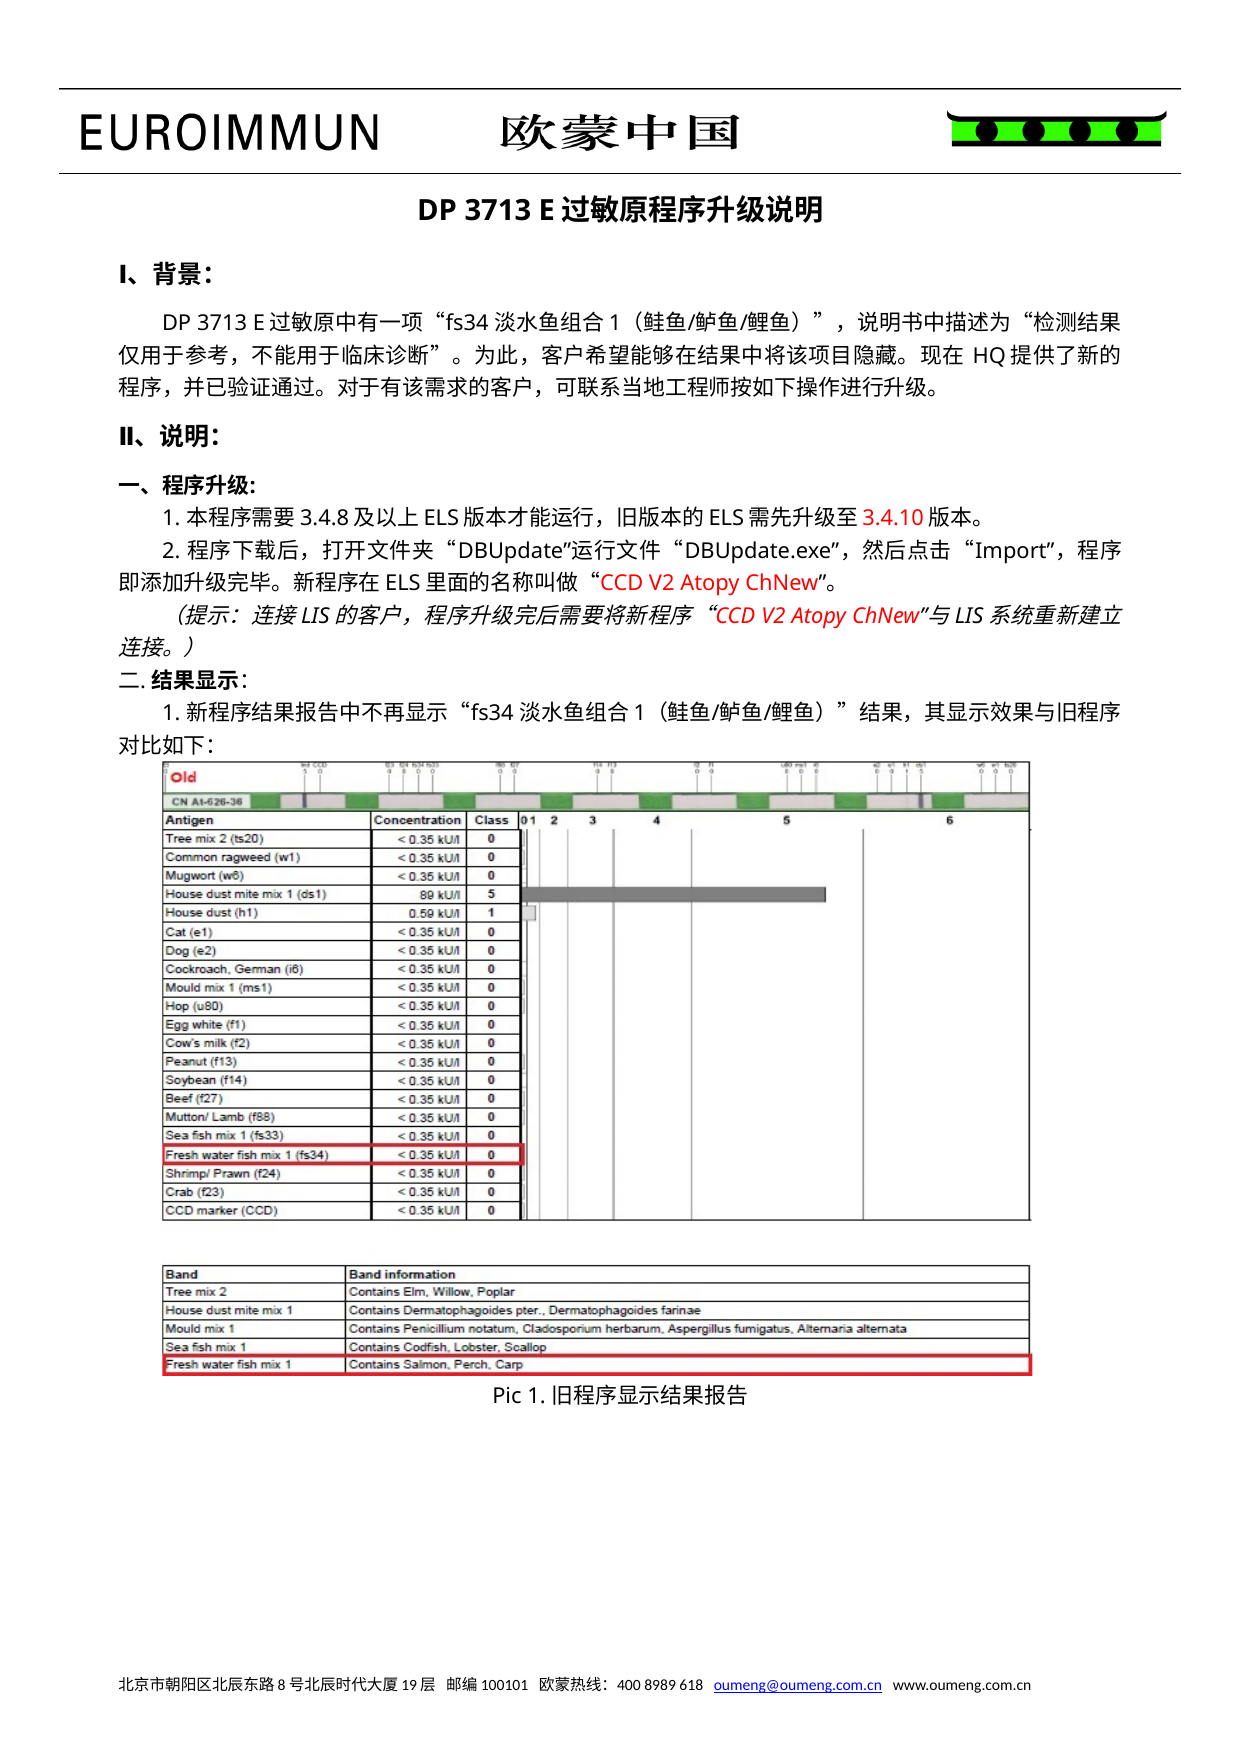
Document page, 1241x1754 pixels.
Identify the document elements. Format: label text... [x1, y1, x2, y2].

text Ⅱ、说明： [118, 402, 1122, 467]
text DP 3713 E过敏原中有一项“fs34 淡水鱼组合1（鲑鱼/鲈鱼/鲤鱼）”，说明书中描述为“检测结果仅用于参考，不能用于临床诊断”。为此，客户希望能够在结果中将该项目隐藏。现在HQ提供了新的程序，并已验证通过。对于有该需求的客户，可联系当地工程师按如下操作进行升级。 [118, 305, 1122, 402]
picture [162, 760, 1033, 1376]
text Ⅰ、背景： [118, 240, 1122, 305]
text 二. 结果显示： [118, 662, 1122, 695]
text DP 3713 E过敏原程序升级说明 [118, 175, 1122, 240]
text 一、程序升级: [118, 467, 1122, 500]
text 1. 新程序结果报告中不再显示“fs34 淡水鱼组合1（鲑鱼/鲈鱼/鲤鱼）”结果，其显示效果与旧程序对比如下： [118, 695, 1122, 760]
text （提示：连接LIS的客户，程序升级完后需要将新程序“CCD V2 Atopy ChNew”与LIS系统重新建立连接。） [118, 597, 1122, 662]
text 1. 本程序需要3.4.8及以上ELS版本才能运行，旧版本的ELS需先升级至3.4.10版本。 [118, 500, 1122, 532]
text Pic 1. 旧程序显示结果报告 [118, 1377, 1122, 1410]
text 2. 程序下载后，打开文件夹“DBUpdate”运行文件“DBUpdate.exe”，然后点击“Import”，程序即添加升级完毕。新程序在ELS里面的名称叫做“CCD V2 Atopy ChNew”。 [118, 532, 1122, 597]
picture [59, 88, 1182, 174]
